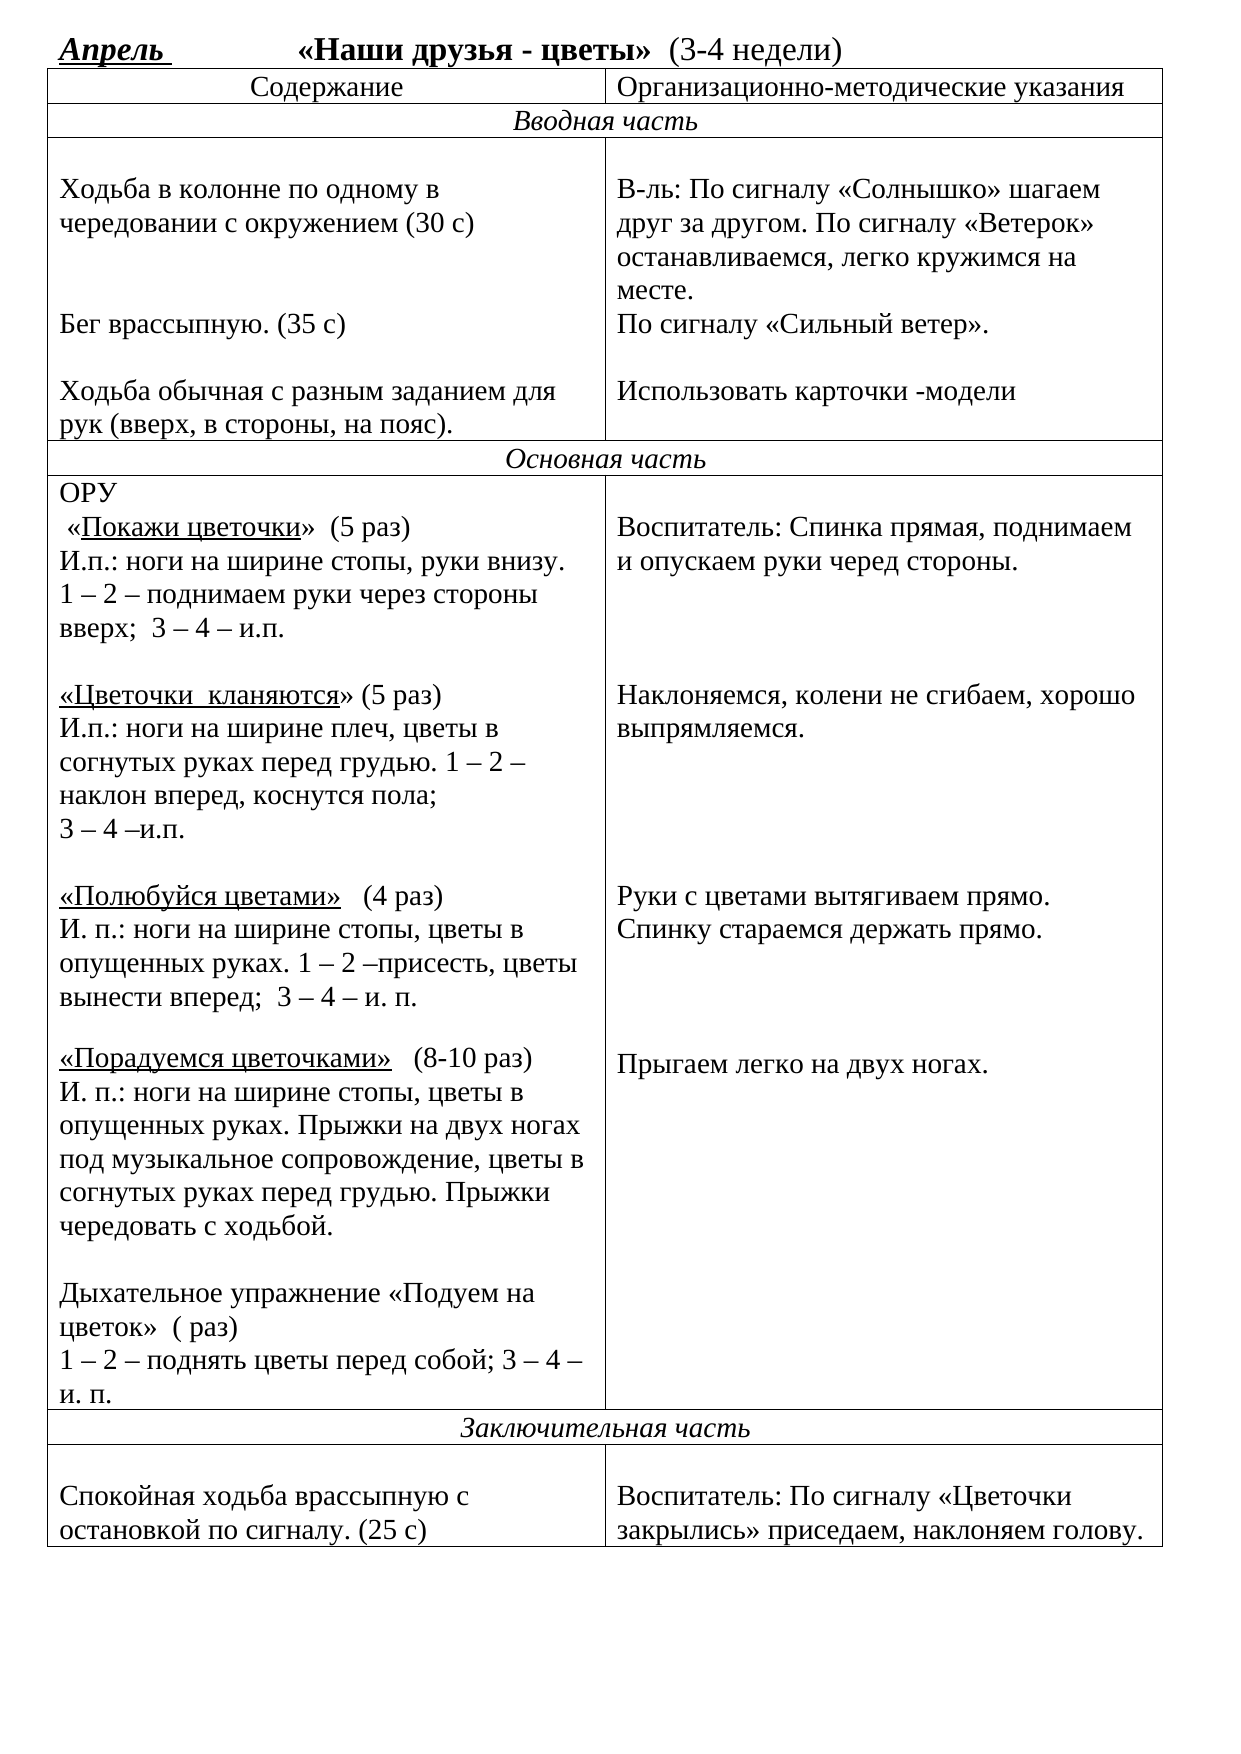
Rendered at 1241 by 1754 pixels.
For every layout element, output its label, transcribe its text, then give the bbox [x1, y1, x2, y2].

table_cell Вводная часть [48, 104, 1162, 137]
table_cell Воспитатель: Спинка прямая, поднимаем и опускаем руки черед стороны. Наклоняемся, колени не сгибаем, хорошо выпрямляемся. Руки с цветами вытягиваем прямо. Спинку стараемся держать прямо. Прыгаем легко на двух ногах. [606, 476, 1162, 1409]
table_cell Заключительная часть [48, 1410, 1162, 1444]
table_cell Основная часть [48, 441, 1162, 474]
table_cell Воспитатель: По сигналу «Цветочки закрылись» приседаем, наклоняем голову. [606, 1445, 1162, 1546]
table_cell Спокойная ходьба врассыпную с остановкой по сигналу. (25 с) [48, 1445, 605, 1546]
table_cell В-ль: По сигналу «Солнышко» шагаем друг за другом. По сигналу «Ветерок» останавливаемся, легко кружимся на месте. По сигналу «Сильный ветер». Использовать карточки -модели [606, 138, 1162, 440]
table_header Апрель «Наши друзья - цветы» (3-4 недели) [48, 30, 1163, 68]
table_cell Ходьба в колонне по одному в чередовании с окружением (30 с) Бег врассыпную. (35 с) Ходьба обычная с разным заданием для рук (вверх, в стороны, на пояс). [48, 138, 605, 440]
table_cell Организационно-методические указания [606, 69, 1162, 102]
table_cell Содержание [48, 69, 605, 102]
table_cell ОРУ «Покажи цветочки» (5 раз) И.п.: ноги на ширине стопы, руки внизу. 1 – 2 – поднимаем руки через стороны вверх; 3 – 4 – и.п. «Цветочки кланяются» (5 раз) И.п.: ноги на ширине плеч, цветы в согнутых руках перед грудью. 1 – 2 – наклон вперед, коснутся пола; 3 – 4 –и.п. «Полюбуйся цветами» (4 раз) И. п.: ноги на ширине стопы, цветы в опущенных руках. 1 – 2 –присесть, цветы вынести вперед; 3 – 4 – и. п. «Порадуемся цветочками» (8-10 раз) И. п.: ноги на ширине стопы, цветы в опущенных руках. Прыжки на двух ногах под музыкальное сопровождение, цветы в согнутых руках перед грудью. Прыжки чередовать с ходьбой. Дыхательное упражнение «Подуем на цветок» ( раз) 1 – 2 – поднять цветы перед собой; 3 – 4 – и. п. [48, 476, 605, 1409]
